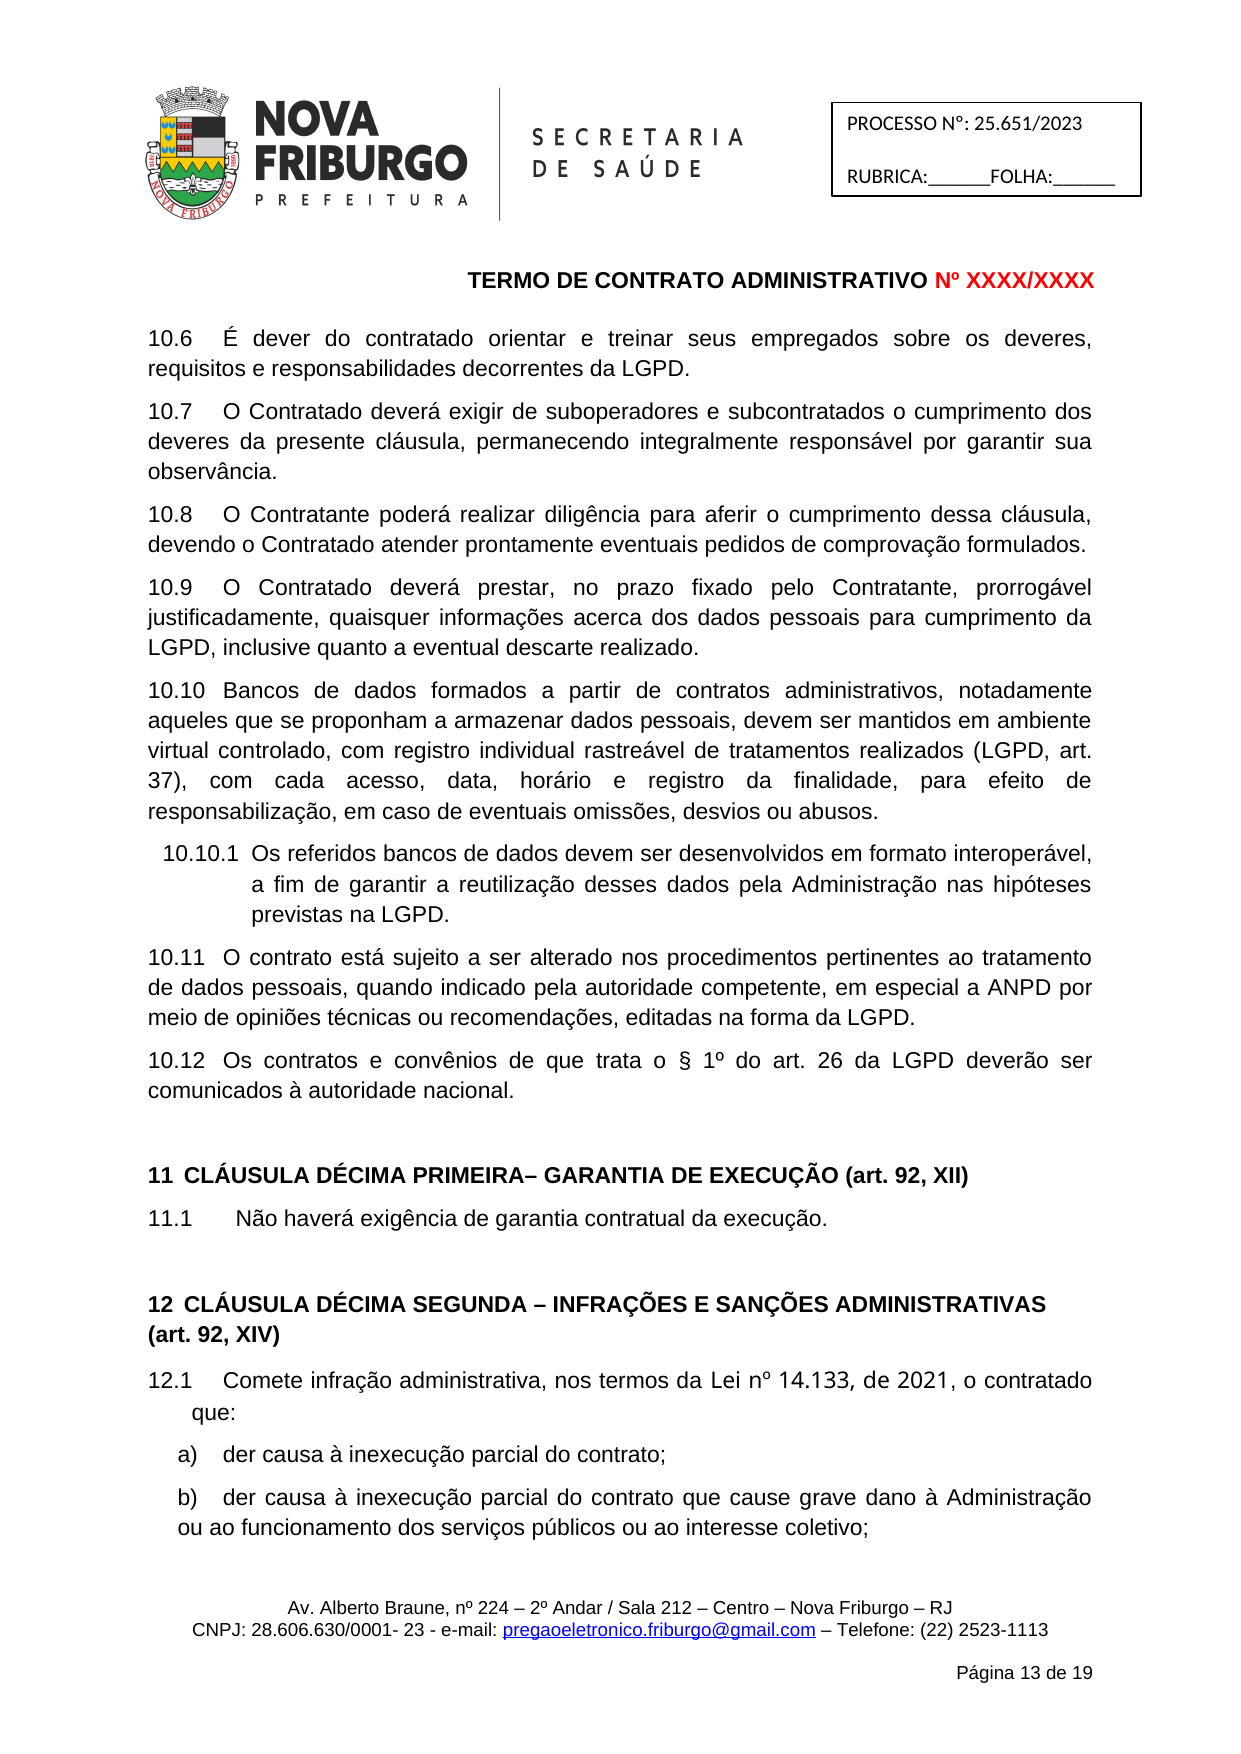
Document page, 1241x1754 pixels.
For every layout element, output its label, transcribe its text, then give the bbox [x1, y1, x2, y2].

list Não haverá exigência de garantia contratual da execução. [148, 1205, 1092, 1231]
picture [132, 75, 760, 236]
list CLÁUSULA DÉCIMA SEGUNDA – INFRAÇÕES E SANÇÕES ADMINISTRATIVAS (art. 92, XIV) [148, 1291, 1092, 1347]
list O Contratado deverá prestar, no prazo fixado pelo Contratante, prorrogável justificadamente, quaisquer informações acerca dos dados pessoais para cumprimento da LGPD, inclusive quanto a eventual descarte realizado. [148, 574, 1092, 661]
list der causa à inexecução parcial do contrato; [177, 1441, 1092, 1468]
list Os referidos bancos de dados devem ser desenvolvidos em formato interoperável, a fim de garantir a reutilização desses dados pela Administração nas hipóteses previstas na LGPD. [162, 840, 1092, 927]
list Os contratos e convênios de que trata o § 1º do art. 26 da LGPD deverão ser comunicados à autoridade nacional. [148, 1047, 1092, 1103]
list O contrato está sujeito a ser alterado nos procedimentos pertinentes ao tratamento de dados pessoais, quando indicado pela autoridade competente, em especial a ANPD por meio de opiniões técnicas ou recomendações, editadas na forma da LGPD. [148, 943, 1092, 1030]
list der causa à inexecução parcial do contrato que cause grave dano à Administração ou ao funcionamento dos serviços públicos ou ao interesse coletivo; [177, 1484, 1092, 1541]
list Comete infração administrativa, nos termos da Lei nº 14.133, de 2021, o contratado que: [148, 1363, 1092, 1425]
list O Contratado deverá exigir de suboperadores e subcontratados o cumprimento dos deveres da presente cláusula, permanecendo integralmente responsável por garantir sua observância. [148, 398, 1092, 484]
list Bancos de dados formados a partir de contratos administrativos, notadamente aqueles que se proponham a armazenar dados pessoais, devem ser mantidos em ambiente virtual controlado, com registro individual rastreável de tratamentos realizados (LGPD, art. 37), com cada acesso, data, horário e registro da finalidade, para efeito de responsabilização, em caso de eventuais omissões, desvios ou abusos. [148, 677, 1092, 824]
list O Contratante poderá realizar diligência para aferir o cumprimento dessa cláusula, devendo o Contratado atender prontamente eventuais pedidos de comprovação formulados. [148, 501, 1092, 557]
list É dever do contratado orientar e treinar seus empregados sobre os deveres, requisitos e responsabilidades decorrentes da LGPD. [148, 325, 1092, 381]
list CLÁUSULA DÉCIMA PRIMEIRA– GARANTIA DE EXECUÇÃO (art. 92, XII) [148, 1162, 1092, 1189]
